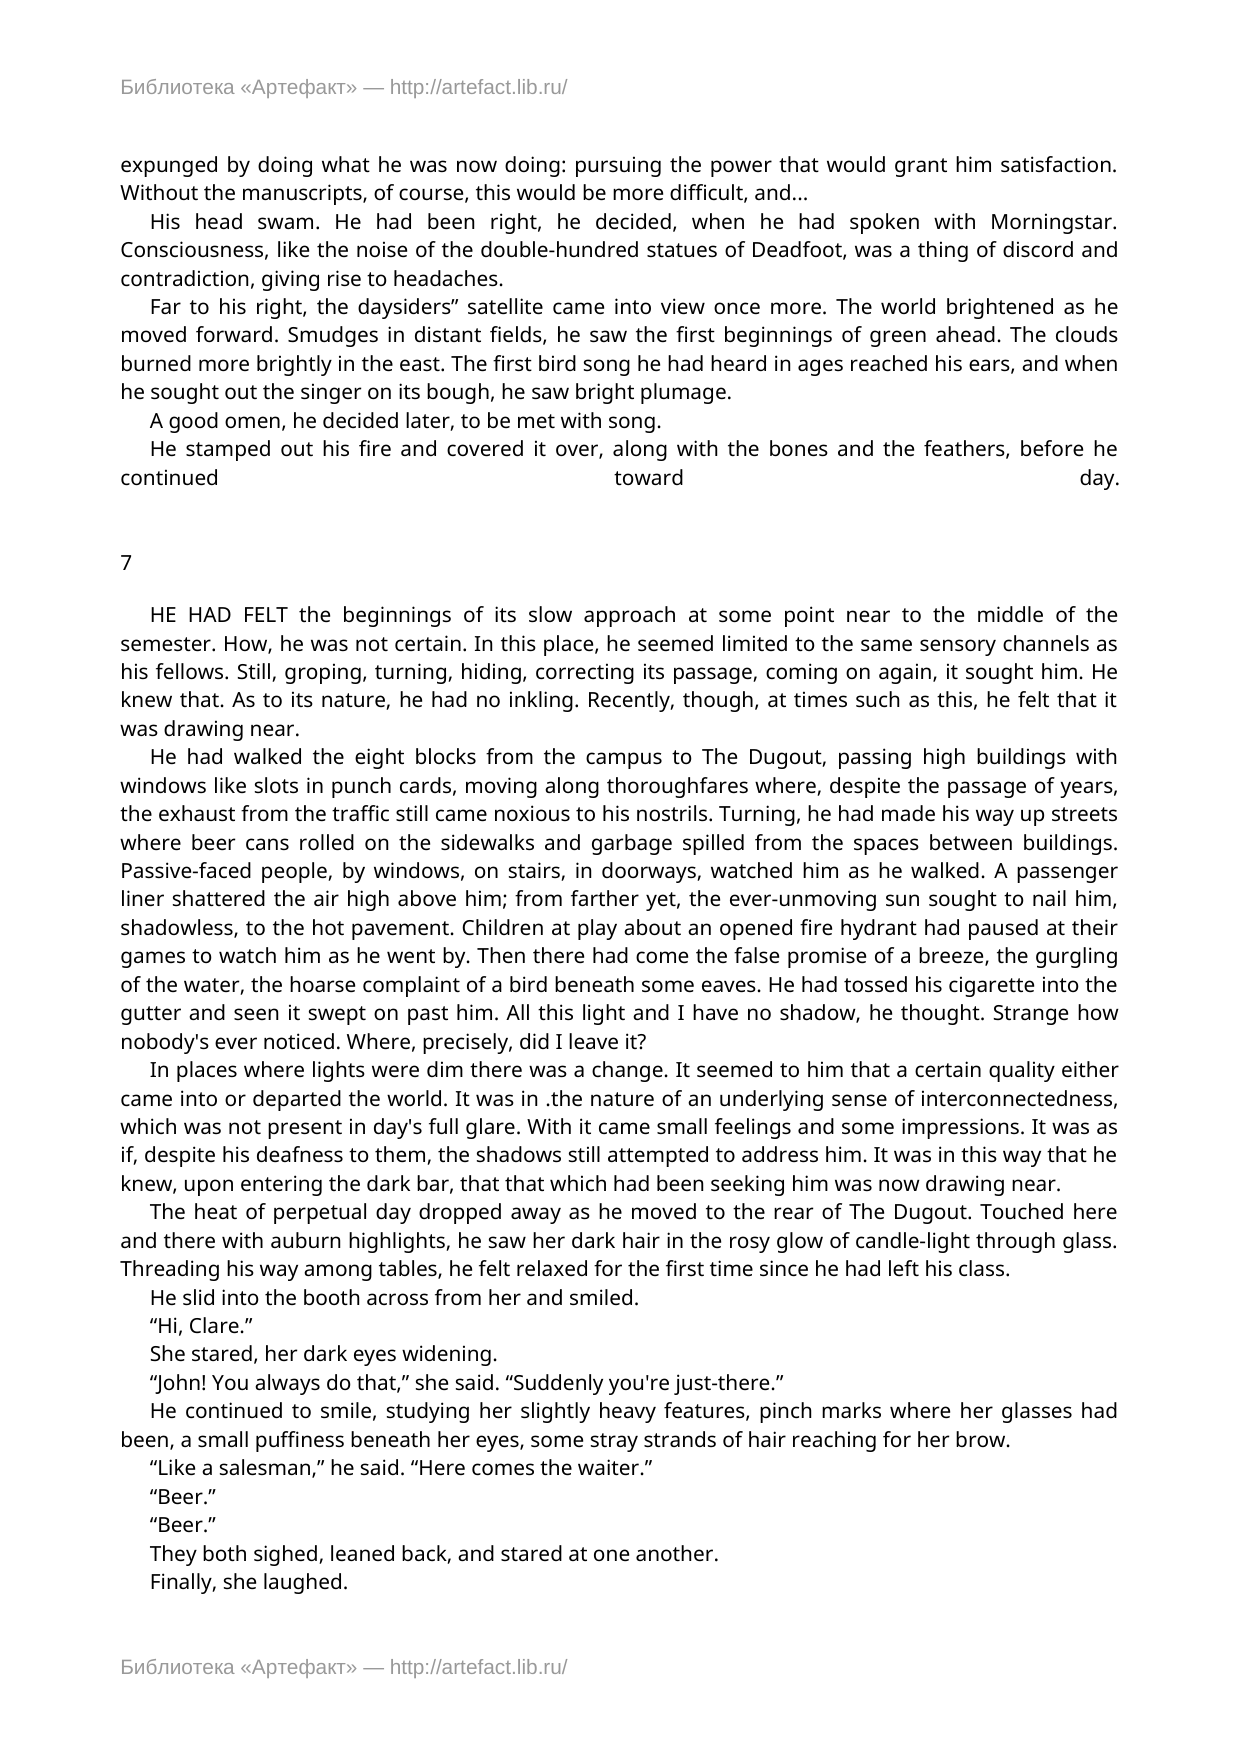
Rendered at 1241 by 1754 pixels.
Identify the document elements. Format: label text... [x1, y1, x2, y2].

text In places where lights were dim there was a change. It seemed to him that a certain quality either came into or departed the world. It was in .the nature of an underlying sense of interconnectedness, which was not present in day's full glare. With it came small feelings and some impressions. It was as if, despite his deafness to them, the shadows still attempted to address him. It was in this way that he knew, upon entering the dark bar, that that which had been seeking him was now drawing near. [120, 1055, 1120, 1197]
text He slid into the booth across from her and smiled. [120, 1283, 1120, 1311]
text He stamped out his fire and covered it over, along with the bones and the feathers, before he continued toward day. 7 [120, 434, 1120, 600]
text He had walked the eight blocks from the campus to The Dugout, passing high buildings with windows like slots in punch cards, moving along thoroughfares where, despite the passage of years, the exhaust from the traffic still came noxious to his nostrils. Turning, he had made his way up streets where beer cans rolled on the sidewalks and garbage spilled from the spaces between buildings. Passive-faced people, by windows, on stairs, in doorways, watched him as he walked. A passenger liner shattered the air high above him; from farther yet, the ever-unmoving sun sought to nail him, shadowless, to the hot pavement. Children at play about an opened fire hydrant had paused at their games to watch him as he went by. Then there had come the false promise of a breeze, the gurgling of the water, the hoarse complaint of a bird beneath some eaves. He had tossed his cigarette into the gutter and seen it swept on past him. All this light and I have no shadow, he thought. Strange how nobody's ever noticed. Where, precisely, did I leave it? [120, 742, 1120, 1055]
text Far to his right, the daysiders” satellite came into view once more. The world brightened as he moved forward. Smudges in distant fields, he saw the first beginnings of green ahead. The clouds burned more brightly in the east. The first bird song he had heard in ages reached his ears, and when he sought out the singer on its bough, he saw bright plumage. [120, 292, 1120, 406]
text “Hi, Clare.” [120, 1311, 1120, 1339]
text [120, 150, 1120, 207]
text “Beer.” [120, 1482, 1120, 1510]
text Finally, she laughed. [120, 1567, 1120, 1596]
text The heat of perpetual day dropped away as he moved to the rear of The Dugout. Touched here and there with auburn highlights, he saw her dark hair in the rosy glow of candle-light through glass. Threading his way among tables, he felt relaxed for the first time since he had left his class. [120, 1197, 1120, 1283]
text She stared, her dark eyes widening. [120, 1339, 1120, 1368]
text He continued to smile, studying her slightly heavy features, pinch marks where her glasses had been, a small puffiness beneath her eyes, some stray strands of hair reaching for her brow. [120, 1396, 1120, 1453]
text They both sighed, leaned back, and stared at one another. [120, 1539, 1120, 1567]
text “Beer.” [120, 1510, 1120, 1539]
text A good omen, he decided later, to be met with song. [120, 406, 1120, 434]
text HE HAD FELT the beginnings of its slow approach at some point near to the middle of the semester. How, he was not certain. In this place, he seemed limited to the same sensory channels as his fellows. Still, groping, turning, hiding, correcting its passage, coming on again, it sought him. He knew that. As to its nature, he had no inkling. Recently, though, at times such as this, he felt that it was drawing near. [120, 600, 1120, 742]
text His head swam. He had been right, he decided, when he had spoken with Morningstar. Consciousness, like the noise of the double-hundred statues of Deadfoot, was a thing of discord and contradiction, giving rise to headaches. [120, 207, 1120, 292]
text “Like a salesman,” he said. “Here comes the waiter.” [120, 1453, 1120, 1482]
text “John! You always do that,” she said. “Suddenly you're just-there.” [120, 1368, 1120, 1396]
